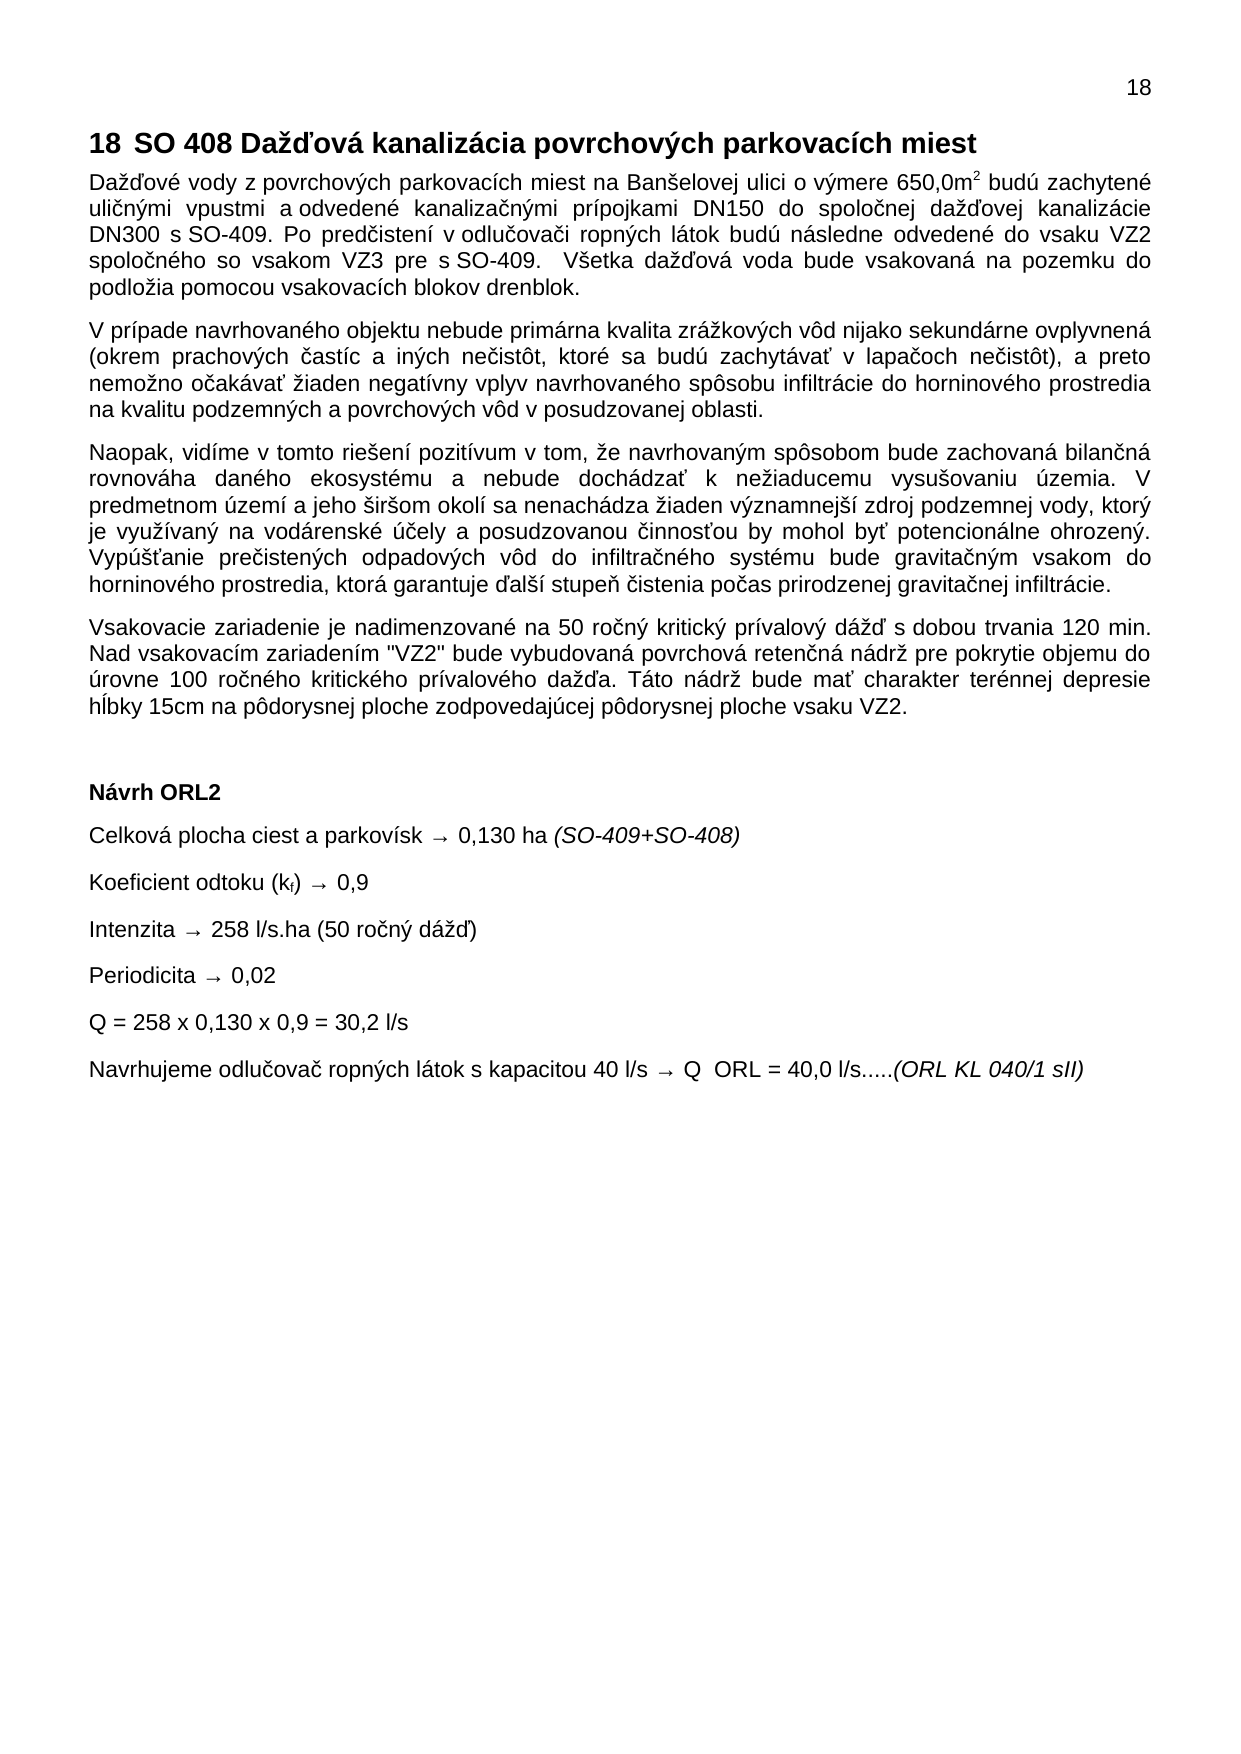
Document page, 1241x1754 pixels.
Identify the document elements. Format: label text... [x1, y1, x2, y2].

text Koeficient odtoku (kf) → 0,9 [89, 869, 1152, 895]
text V prípade navrhovaného objektu nebude primárna kvalita zrážkových vôd nijako sekundárne ovplyvnená (okrem prachových častíc a iných nečistôt, ktoré sa budú zachytávať v lapačoch nečistôt), a preto nemožno očakávať žiaden negatívny vplyv navrhovaného spôsobu infiltrácie do horninového prostredia na kvalitu podzemných a povrchových vôd v posudzovanej oblasti. [89, 317, 1152, 422]
subtitle SO 408 Dažďová kanalizácia povrchových parkovacích miest [89, 127, 1152, 160]
text Periodicita → 0,02 [89, 962, 1152, 989]
text Dažďové vody z povrchových parkovacích miest na Banšelovej ulici o výmere 650,0m2 budú zachytené uličnými vpustmi a odvedené kanalizačnými prípojkami DN150 do spoločnej dažďovej kanalizácie DN300 s SO-409. Po predčistení v odlučovači ropných látok budú následne odvedené do vsaku VZ2 spoločného so vsakom VZ3 pre s SO-409. Všetka dažďová voda bude vsakovaná na pozemku do podložia pomocou vsakovacích blokov drenblok. [89, 168, 1152, 300]
text Celková plocha ciest a parkovísk → 0,130 ha (SO-409+SO-408) [89, 822, 1152, 848]
text Navrhujeme odlučovač ropných látok s kapacitou 40 l/s → Q ORL = 40,0 l/s.....(ORL KL 040/1 sII) [89, 1056, 1152, 1083]
text Návrh ORL2 [89, 779, 1152, 805]
text Vsakovacie zariadenie je nadimenzované na 50 ročný kritický prívalový dážď s dobou trvania 120 min. Nad vsakovacím zariadením "VZ2" bude vybudovaná povrchová retenčná nádrž pre pokrytie objemu do úrovne 100 ročného kritického prívalového dažďa. Táto nádrž bude mať charakter terénnej depresie hĺbky 15cm na pôdorysnej ploche zodpovedajúcej pôdorysnej ploche vsaku VZ2. [89, 614, 1152, 719]
text Q = 258 x 0,130 x 0,9 = 30,2 l/s [89, 1009, 1152, 1036]
text Naopak, vidíme v tomto riešení pozitívum v tom, že navrhovaným spôsobom bude zachovaná bilančná rovnováha daného ekosystému a nebude dochádzať k nežiaducemu vysušovaniu územia. V predmetnom území a jeho širšom okolí sa nenachádza žiaden významnejší zdroj podzemnej vody, ktorý je využívaný na vodárenské účely a posudzovanou činnosťou by mohol byť potencionálne ohrozený. Vypúšťanie prečistených odpadových vôd do infiltračného systému bude gravitačným vsakom do horninového prostredia, ktorá garantuje ďalší stupeň čistenia počas prirodzenej gravitačnej infiltrácie. [89, 439, 1152, 597]
text Intenzita → 258 l/s.ha (50 ročný dážď) [89, 916, 1152, 942]
